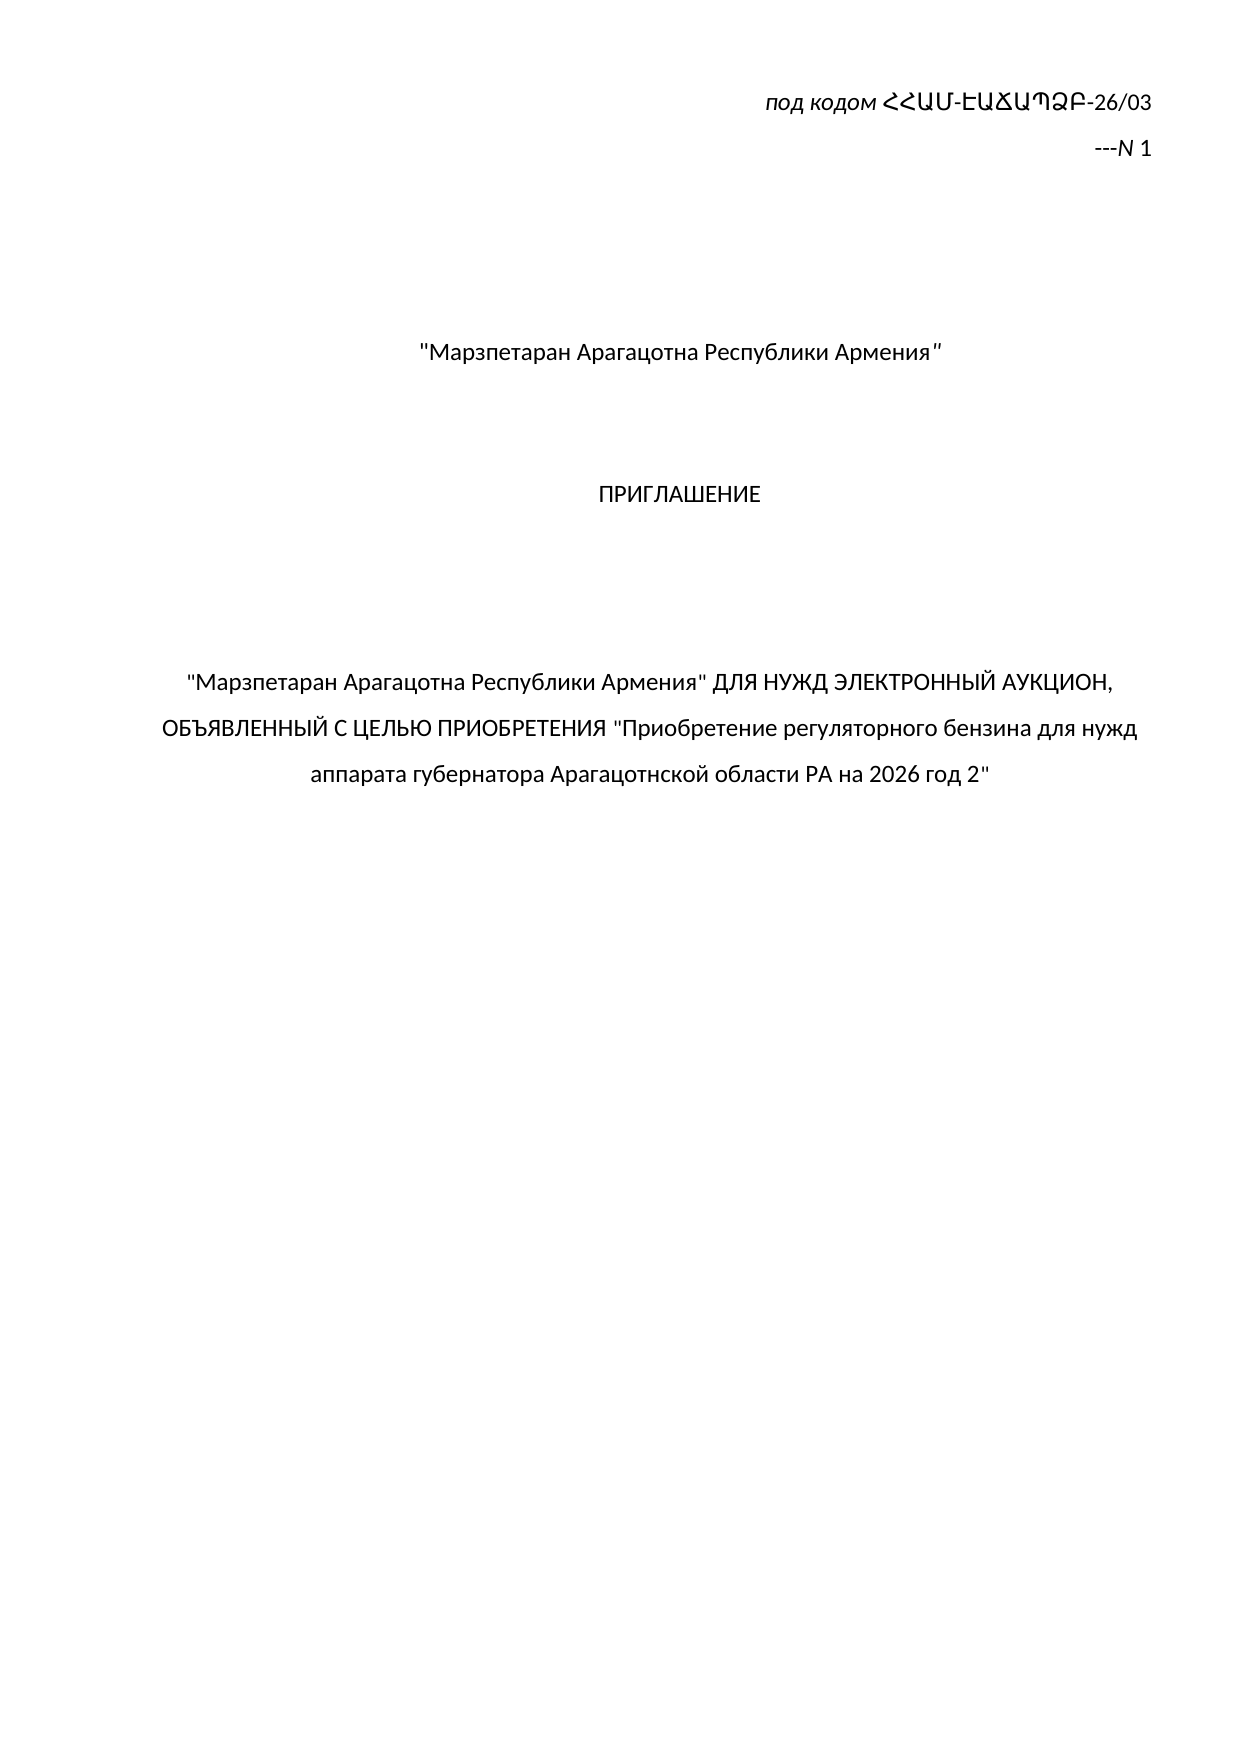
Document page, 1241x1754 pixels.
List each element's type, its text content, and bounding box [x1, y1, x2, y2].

text под кодом ՀՀԱՄ-ԷԱՃԱՊՁԲ-26/03 ---N 1 [148, 86, 1152, 163]
text "Марзпетаран Арагацотна Республики Армения" ДЛЯ НУЖД ЭЛЕКТРОННЫЙ АУКЦИОН, [148, 666, 1152, 697]
text ОБЪЯВЛЕННЫЙ С ЦЕЛЬЮ ПРИОБРЕТЕНИЯ "Приобретение регуляторного бензина для нужд аппарата губернатора Арагацотнской области РА на 2026 год 2" [148, 712, 1152, 788]
text "Марзпетаран Арагацотна Республики Армения" [148, 336, 1152, 367]
text ПРИГЛАШЕНИЕ [148, 478, 1152, 508]
